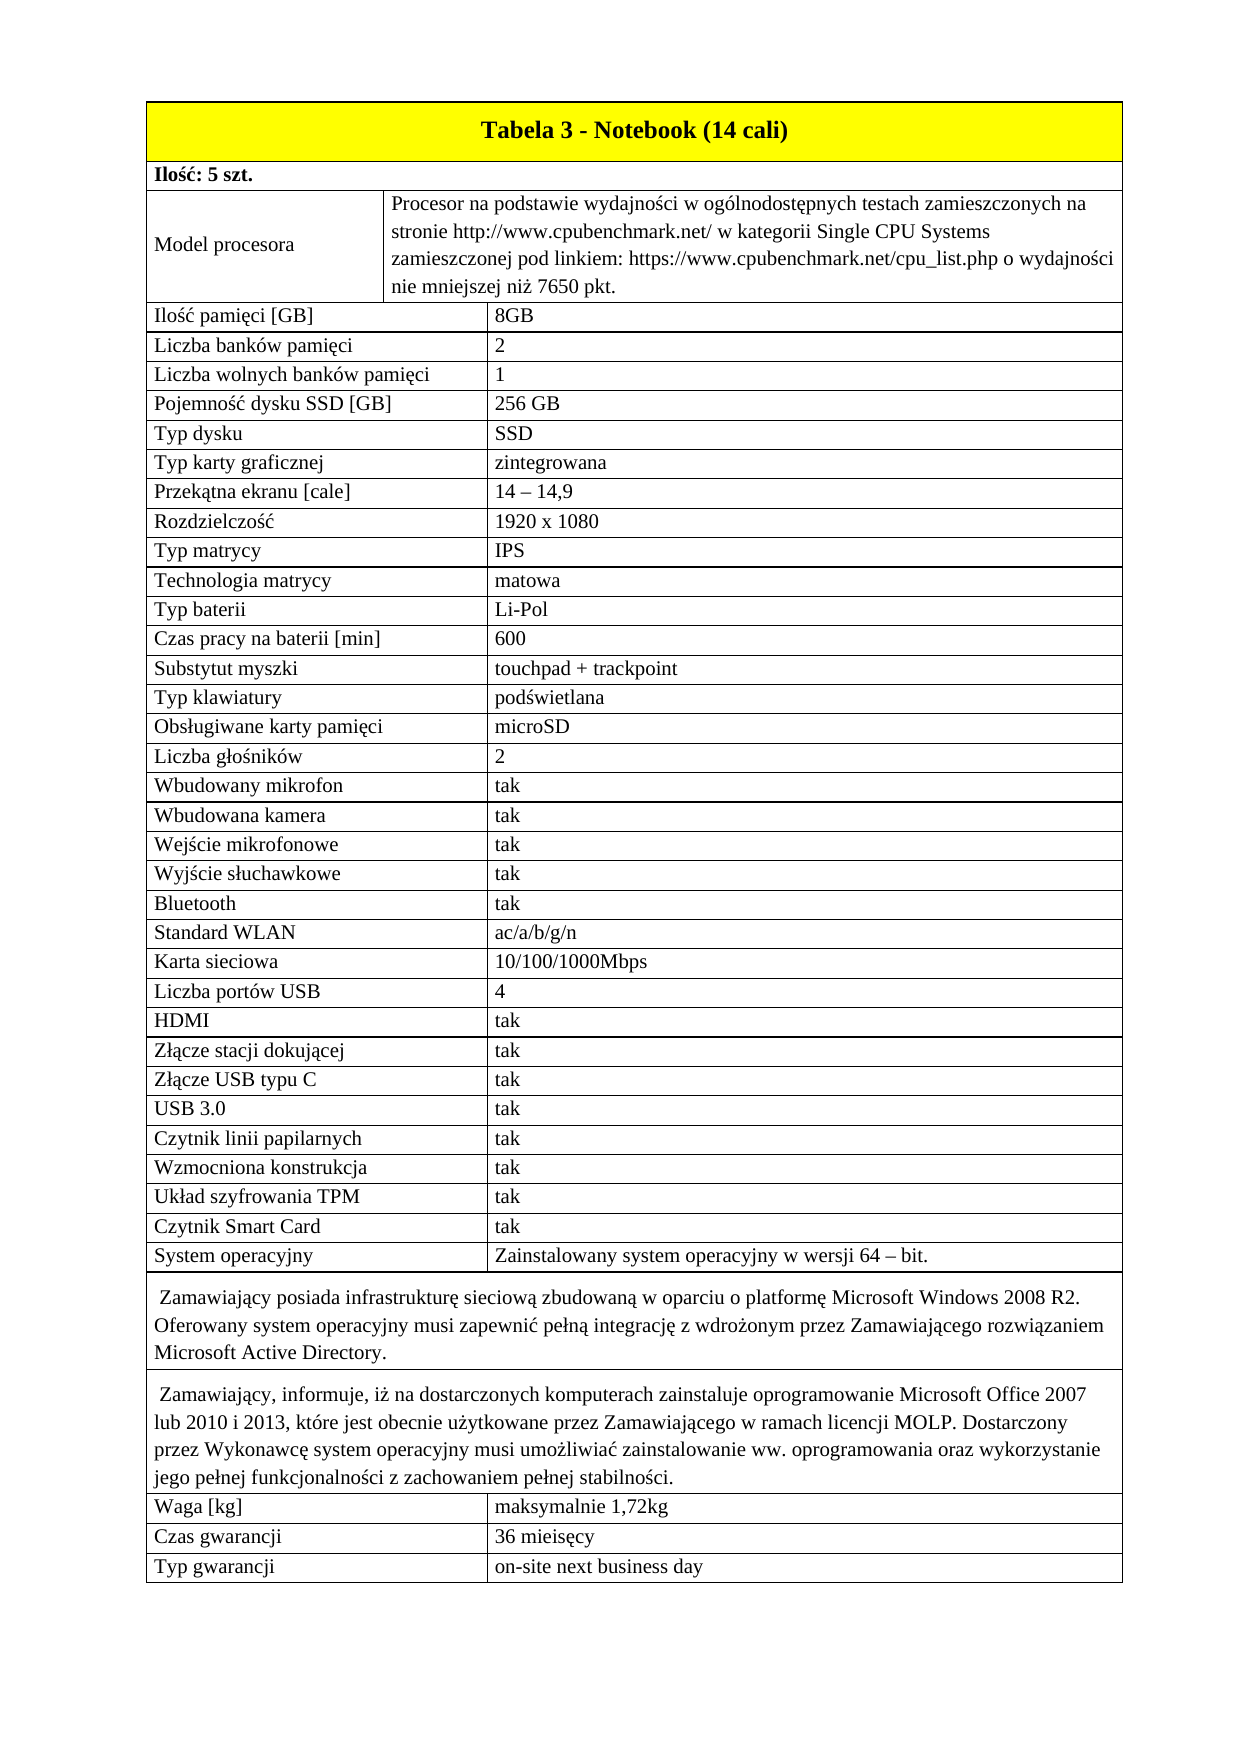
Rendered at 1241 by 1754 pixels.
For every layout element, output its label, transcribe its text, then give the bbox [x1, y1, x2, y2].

table_cell Bluetooth [147, 891, 487, 919]
table_cell 4 [488, 979, 1122, 1007]
table_cell Liczba portów USB [147, 979, 487, 1007]
table_cell Typ gwarancji [147, 1554, 487, 1582]
table_cell tak [488, 1126, 1122, 1154]
table_cell Ilość pamięci [GB] [147, 303, 487, 331]
table_cell 2 [488, 333, 1122, 361]
table_cell USB 3.0 [147, 1096, 487, 1124]
table_cell tak [488, 773, 1122, 801]
table_cell Liczba banków pamięci [147, 333, 487, 361]
table_cell tak [488, 1096, 1122, 1124]
table_cell Czas gwarancji [147, 1524, 487, 1553]
table_cell Czytnik linii papilarnych [147, 1126, 487, 1154]
table_cell Zamawiający, informuje, iż na dostarczonych komputerach zainstaluje oprogramowanie Microsoft Office 2007 lub 2010 i 2013, które jest obecnie użytkowane przez Zamawiającego w ramach licencji MOLP. Dostarczony przez Wykonawcę system operacyjny musi umożliwiać zainstalowanie ww. oprogramowania oraz wykorzystanie jego pełnej funkcjonalności z zachowaniem pełnej stabilności. [147, 1370, 1122, 1493]
table_cell Obsługiwane karty pamięci [147, 714, 487, 743]
table_cell 8GB [488, 303, 1122, 331]
table_cell Typ matrycy [147, 538, 487, 566]
table_cell 1 [488, 362, 1122, 390]
table_cell microSD [488, 714, 1122, 743]
table_cell Typ karty graficznej [147, 450, 487, 478]
table_cell Ilość: 5 szt. [147, 162, 1122, 190]
table_cell Karta sieciowa [147, 949, 487, 978]
table_cell tak [488, 1214, 1122, 1242]
table_cell Przekątna ekranu [cale] [147, 479, 487, 508]
table_cell Wbudowany mikrofon [147, 773, 487, 801]
table_cell SSD [488, 421, 1122, 449]
table_cell touchpad + trackpoint [488, 656, 1122, 684]
table_cell IPS [488, 538, 1122, 566]
table_cell Typ baterii [147, 597, 487, 625]
table_cell 256 GB [488, 391, 1122, 419]
table_cell Wbudowana kamera [147, 803, 487, 831]
table_cell tak [488, 1067, 1122, 1095]
table_cell Procesor na podstawie wydajności w ogólnodostępnych testach zamieszczonych na stronie http://www.cpubenchmark.net/ w kategorii Single CPU Systems zamieszczonej pod linkiem: https://www.cpubenchmark.net/cpu_list.php o wydajności nie mniejszej niż 7650 pkt. [384, 191, 1122, 302]
table_cell Liczba głośników [147, 744, 487, 772]
table_cell Technologia matrycy [147, 568, 487, 596]
table_cell System operacyjny [147, 1243, 487, 1271]
table_cell tak [488, 1155, 1122, 1183]
table_cell on-site next business day [488, 1554, 1122, 1582]
table_cell tak [488, 1184, 1122, 1213]
table_cell 1920 x 1080 [488, 509, 1122, 537]
table_cell Układ szyfrowania TPM [147, 1184, 487, 1213]
table_cell tak [488, 891, 1122, 919]
table_cell Liczba wolnych banków pamięci [147, 362, 487, 390]
table_cell tak [488, 832, 1122, 860]
table_cell Waga [kg] [147, 1494, 487, 1523]
table_cell matowa [488, 568, 1122, 596]
table_cell Wejście mikrofonowe [147, 832, 487, 860]
table_cell Zainstalowany system operacyjny w wersji 64 – bit. [488, 1243, 1122, 1271]
table_cell Model procesora [147, 191, 383, 302]
table_cell Wyjście słuchawkowe [147, 861, 487, 889]
table_cell 10/100/1000Mbps [488, 949, 1122, 978]
table_cell Standard WLAN [147, 920, 487, 948]
table_cell 2 [488, 744, 1122, 772]
table_cell 600 [488, 626, 1122, 654]
table_cell Złącze USB typu C [147, 1067, 487, 1095]
table_cell ac/a/b/g/n [488, 920, 1122, 948]
table_cell Pojemność dysku SSD [GB] [147, 391, 487, 419]
table_cell Złącze stacji dokującej [147, 1038, 487, 1066]
table_cell Li-Pol [488, 597, 1122, 625]
table_cell Czas pracy na baterii [min] [147, 626, 487, 654]
table_cell zintegrowana [488, 450, 1122, 478]
table_cell tak [488, 1038, 1122, 1066]
table_cell maksymalnie 1,72kg [488, 1494, 1122, 1523]
table_cell Czytnik Smart Card [147, 1214, 487, 1242]
table_cell Wzmocniona konstrukcja [147, 1155, 487, 1183]
table_cell tak [488, 1008, 1122, 1036]
table_cell tak [488, 803, 1122, 831]
table_header Tabela 3 - Notebook (14 cali) [147, 103, 1122, 161]
table_cell Zamawiający posiada infrastrukturę sieciową zbudowaną w oparciu o platformę Microsoft Windows 2008 R2. Oferowany system operacyjny musi zapewnić pełną integrację z wdrożonym przez Zamawiającego rozwiązaniem Microsoft Active Directory. [147, 1273, 1122, 1368]
table_cell Typ dysku [147, 421, 487, 449]
table_cell podświetlana [488, 685, 1122, 713]
table_cell tak [488, 861, 1122, 889]
table_cell HDMI [147, 1008, 487, 1036]
table_cell Rozdzielczość [147, 509, 487, 537]
table_cell Typ klawiatury [147, 685, 487, 713]
table_cell Substytut myszki [147, 656, 487, 684]
table_cell 36 mieisęcy [488, 1524, 1122, 1553]
table_cell 14 – 14,9 [488, 479, 1122, 508]
